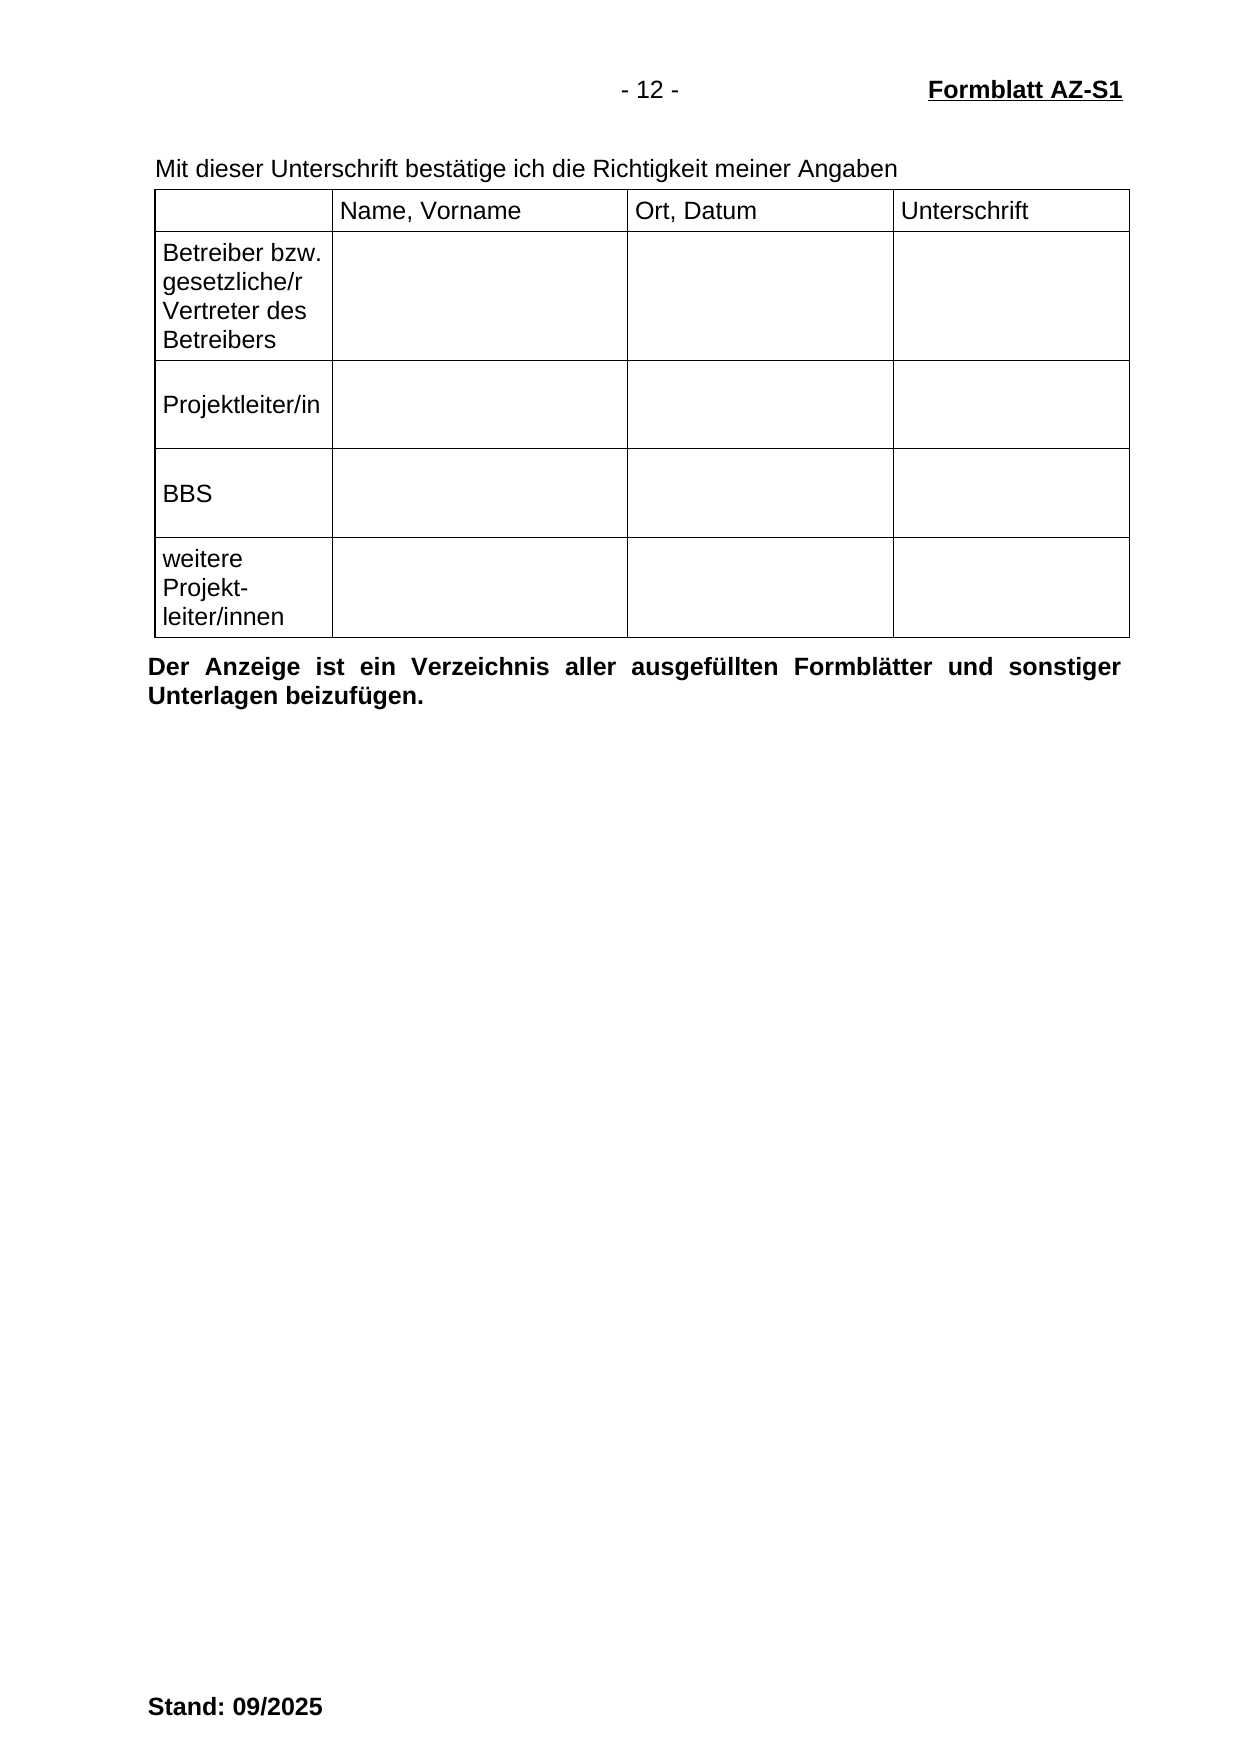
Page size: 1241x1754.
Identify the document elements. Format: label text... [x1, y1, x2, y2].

table_cell [333, 538, 627, 637]
table_cell [156, 190, 332, 231]
table_cell BBS [156, 449, 332, 537]
table_cell Unterschrift [894, 190, 1129, 231]
table_cell [894, 449, 1129, 537]
table_cell Projektleiter/in [156, 361, 332, 448]
table_header Mit dieser Unterschrift bestätige ich die Richtigkeit meiner Angaben [148, 148, 1129, 189]
table_cell [628, 538, 893, 637]
table_cell [894, 361, 1129, 448]
table_cell [333, 232, 627, 360]
table_cell [628, 232, 893, 360]
text Der Anzeige ist ein Verzeichnis aller ausgefüllten Formblätter und sonstiger Unterlagen beizufügen. [148, 652, 1122, 710]
table_cell [333, 361, 627, 448]
table_cell [628, 361, 893, 448]
table_cell Ort, Datum [628, 190, 893, 231]
table_cell [628, 449, 893, 537]
table_cell Betreiber bzw. gesetzliche/r Vertreter des Betreibers [156, 232, 332, 360]
table_cell [333, 449, 627, 537]
table_cell [894, 538, 1129, 637]
table_cell weitere Projektleiter/innen [156, 538, 332, 637]
table_cell [894, 232, 1129, 360]
table_cell Name, Vorname [333, 190, 627, 231]
